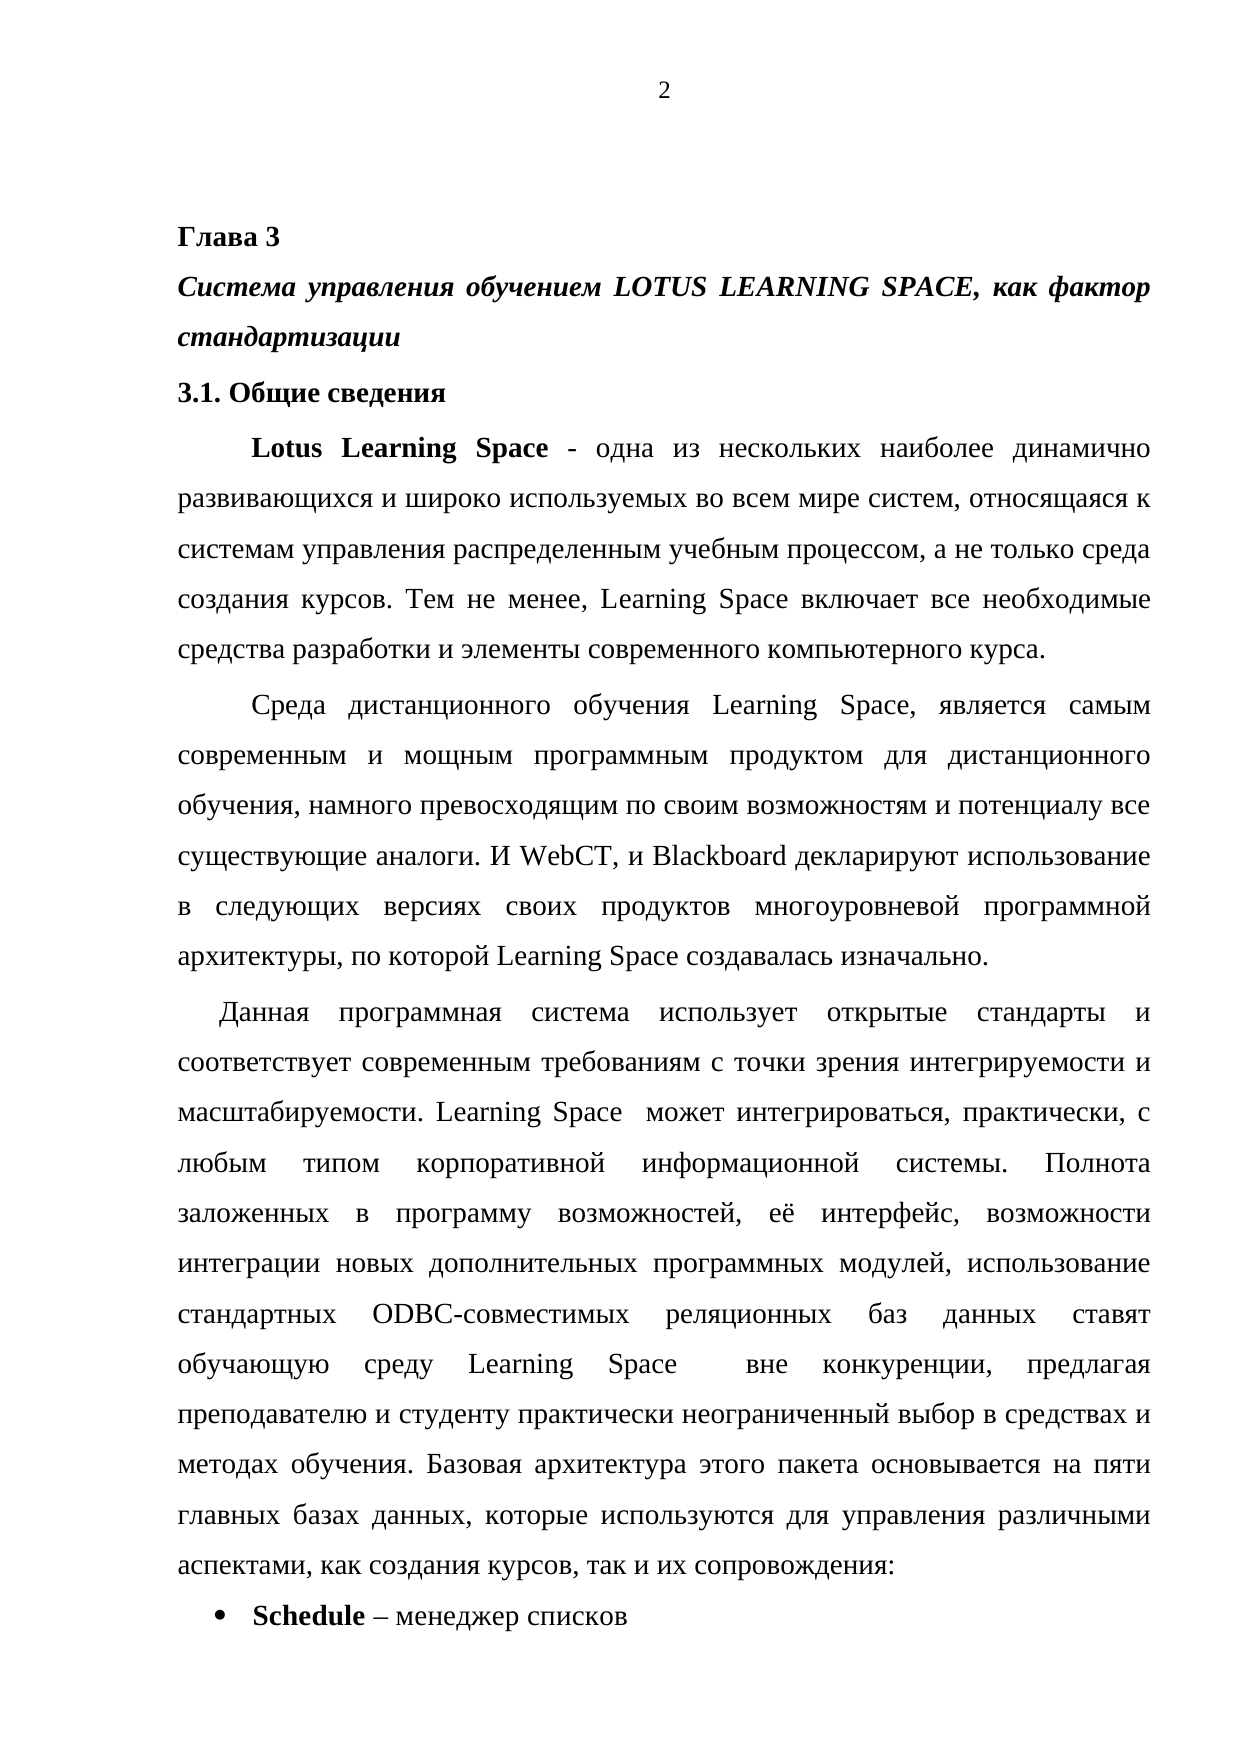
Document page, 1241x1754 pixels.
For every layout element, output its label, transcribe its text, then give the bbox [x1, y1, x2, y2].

text Глава 3 [177, 219, 1152, 252]
list Schedule – менеджер списков [215, 1598, 1152, 1631]
text Система управления обучением LOTUS LEARNING SPACE, как фактор стандартизации [177, 269, 1152, 353]
text Данная программная система использует открытые стандарты и соответствует современным требованиям с точки зрения интегрируемости и масштабируемости. Learning Space может интегрироваться, практически, с любым типом корпоративной информационной системы. Полнота заложенных в программу возможностей, её интерфейс, возможности интеграции новых дополнительных программных модулей, использование стандартных ODBC-совместимых реляционных баз данных ставят обучающую среду Learning Space вне конкуренции, предлагая преподавателю и студенту практически неограниченный выбор в средствах и методах обучения. Базовая архитектура этого пакета основывается на пяти главных базах данных, которые используются для управления различными аспектами, как создания курсов, так и их сопровождения: [177, 994, 1152, 1581]
text Среда дистанционного обучения Learning Space, является самым современным и мощным программным продуктом для дистанционного обучения, намного превосходящим по своим возможностям и потенциалу все существующие аналоги. И WebCT, и Blackboard декларируют использование в следующих версиях своих продуктов многоуровневой программной архитектуры, по которой Learning Space создавалась изначально. [177, 687, 1152, 972]
text 3.1. Общие сведения [177, 375, 1152, 408]
text Lotus Learning Space - одна из нескольких наиболее динамично развивающихся и широко используемых во всем мире систем, относящаяся к системам управления распределенным учебным процессом, а не только среда создания курсов. Тем не менее, Learning Space включает все необходимые средства разработки и элементы современного компьютерного курса. [177, 430, 1152, 665]
